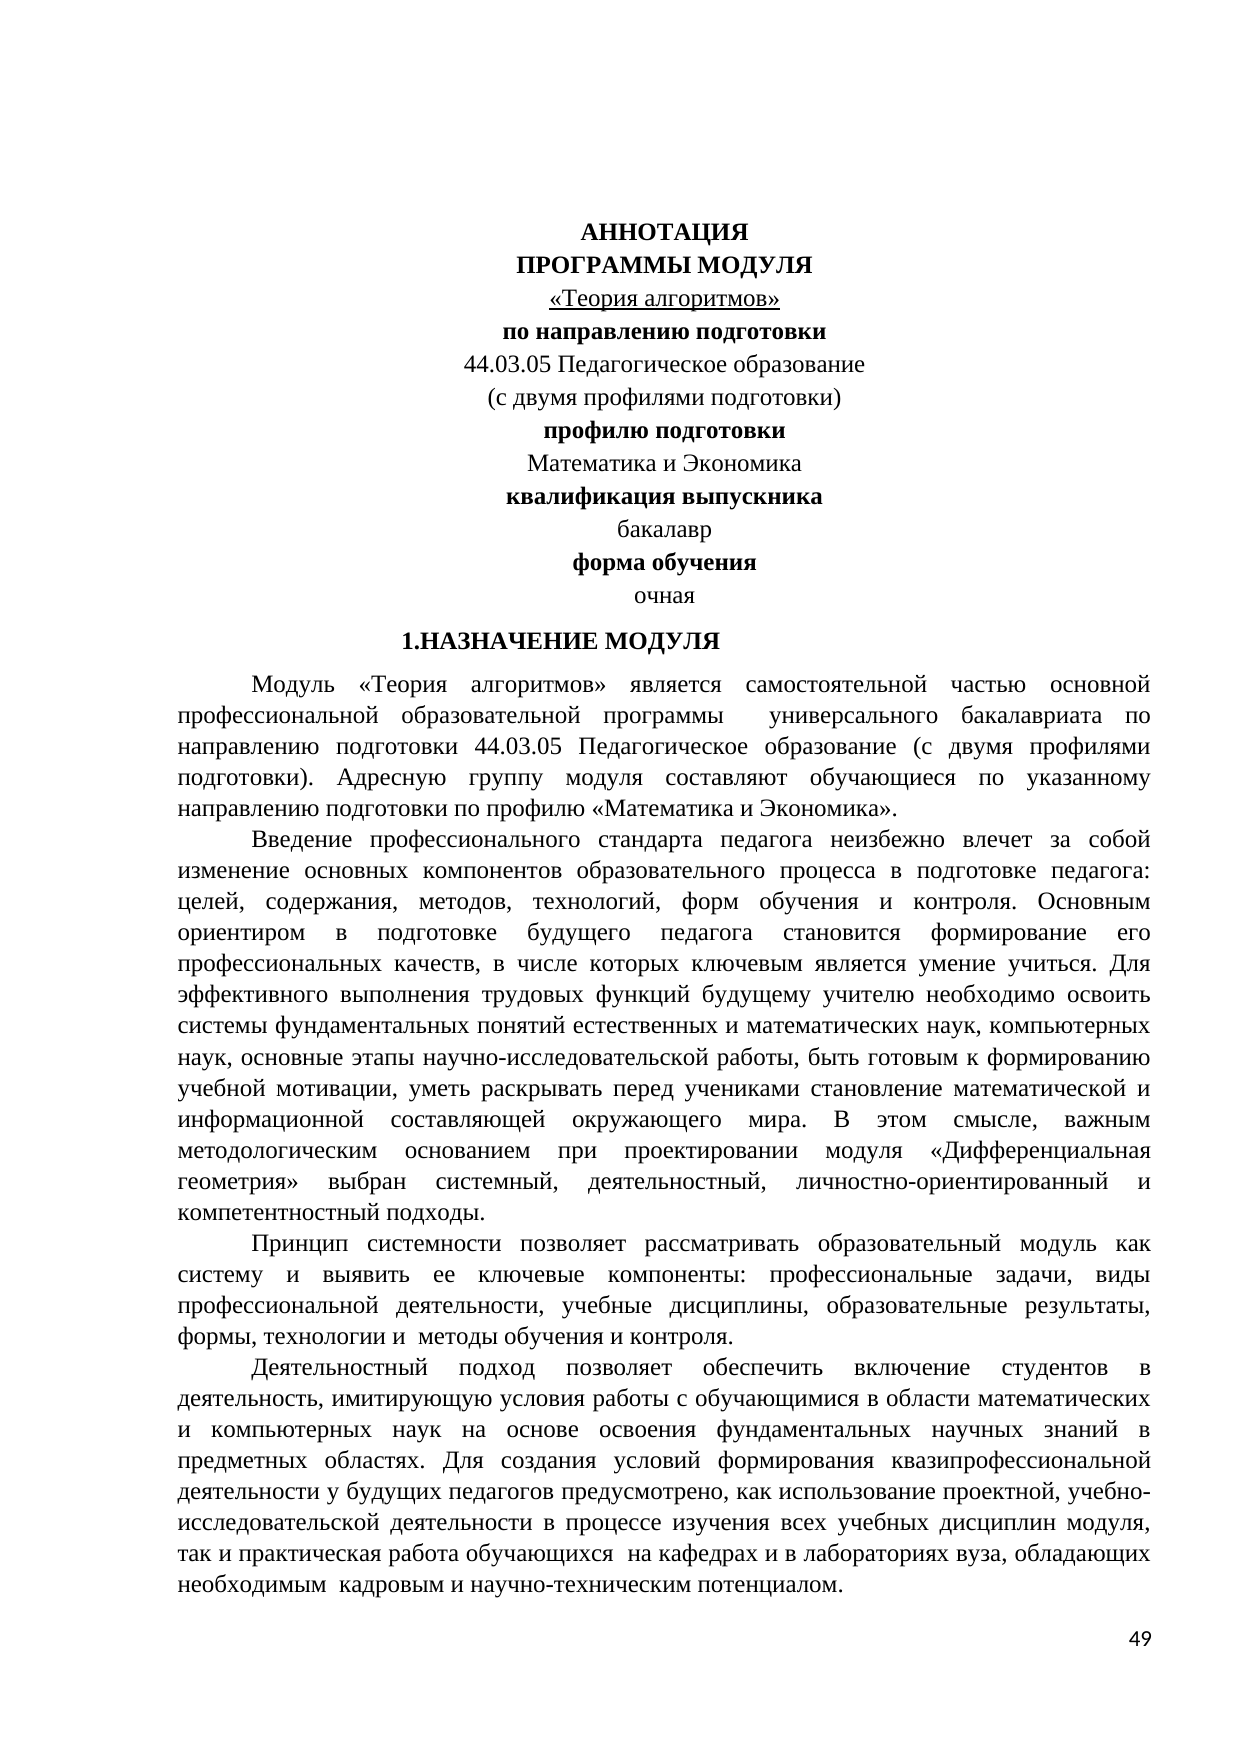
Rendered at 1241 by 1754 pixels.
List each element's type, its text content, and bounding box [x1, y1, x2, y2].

list Модуль «Теория алгоритмов» является самостоятельной частью основной профессиональной образовательной программы универсального бакалавриата по направлению подготовки 44.03.05 Педагогическое образование (с двумя профилями подготовки). Адресную группу модуля составляют обучающиеся по указанному направлению подготовки по профилю «Математика и Экономика». [177, 669, 1152, 822]
text квалификация выпускника [177, 481, 1152, 510]
list Принцип системности позволяет рассматривать образовательный модуль как систему и выявить ее ключевые компоненты: профессиональные задачи, виды профессиональной деятельности, учебные дисциплины, образовательные результаты, формы, технологии и методы обучения и контроля. [177, 1228, 1152, 1350]
text «Теория алгоритмов» [177, 283, 1152, 312]
list Деятельностный подход позволяет обеспечить включение студентов в деятельность, имитирующую условия работы с обучающимися в области математических и компьютерных наук на основе освоения фундаментальных научных знаний в предметных областях. Для создания условий формирования квазипрофессиональной деятельности у будущих педагогов предусмотрено, как использование проектной, учебно-исследовательской деятельности в процессе изучения всех учебных дисциплин модуля, так и практическая работа обучающихся на кафедрах и в лабораториях вуза, обладающих необходимым кадровым и научно-техническим потенциалом. [177, 1352, 1152, 1598]
text форма обучения [177, 547, 1152, 576]
list 1.назначение модуля [401, 626, 1152, 655]
list Введение профессионального стандарта педагога неизбежно влечет за собой изменение основных компонентов образовательного процесса в подготовке педагога: целей, содержания, методов, технологий, форм обучения и контроля. Основным ориентиром в подготовке будущего педагога становится формирование его профессиональных качеств, в числе которых ключевым является умение учиться. Для эффективного выполнения трудовых функций будущему учителю необходимо освоить системы фундаментальных понятий естественных и математических наук, компьютерных наук, основные этапы научно-исследовательской работы, быть готовым к формированию учебной мотивации, уметь раскрывать перед учениками становление математической и информационной составляющей окружающего мира. В этом смысле, важным методологическим основанием при проектировании модуля «Дифференциальная геометрия» выбран системный, деятельностный, личностно-ориентированный и компетентностный подходы. [177, 824, 1152, 1226]
text Математика и Экономика [177, 448, 1152, 477]
text программЫ модуля [177, 250, 1152, 279]
text (с двумя профилями подготовки) [177, 382, 1152, 411]
text АННОТАЦИЯ [177, 217, 1152, 246]
text очная [177, 580, 1152, 609]
text бакалавр [177, 514, 1152, 543]
text по направлению подготовки [177, 316, 1152, 345]
text 44.03.05 Педагогическое образование [177, 349, 1152, 378]
text профилю подготовки [177, 415, 1152, 444]
